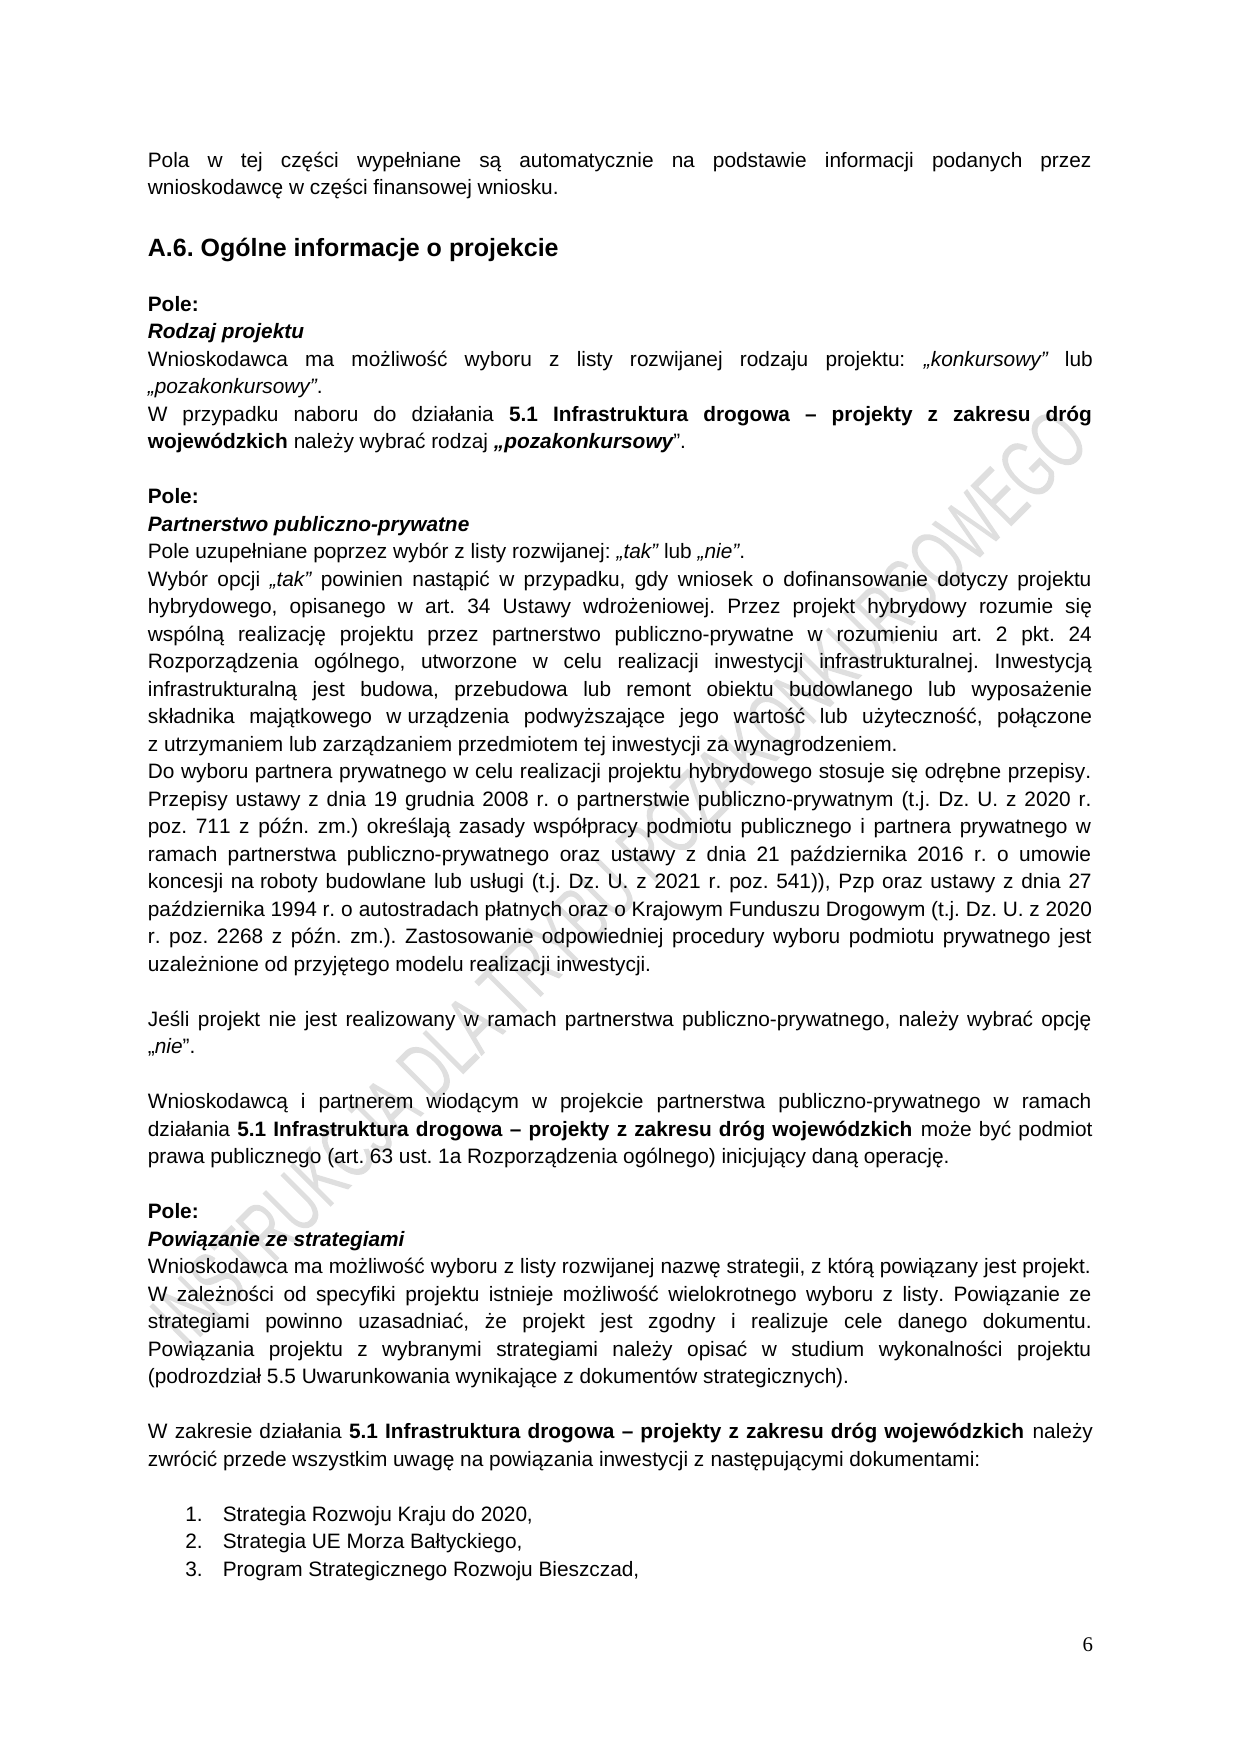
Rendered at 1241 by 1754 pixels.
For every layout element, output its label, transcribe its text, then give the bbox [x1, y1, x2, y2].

text W zakresie działania 5.1 Infrastruktura drogowa – projekty z zakresu dróg wojewódzkich należy zwrócić przede wszystkim uwagę na powiązania inwestycji z następującymi dokumentami: [148, 1419, 1093, 1471]
list Program Strategicznego Rozwoju Bieszczad, [185, 1557, 1093, 1581]
text Wnioskodawca ma możliwość wyboru z listy rozwijanej nazwę strategii, z którą powiązany jest projekt. W zależności od specyfiki projektu istnieje możliwość wielokrotnego wyboru z listy. Powiązanie ze strategiami powinno uzasadniać, że projekt jest zgodny i realizuje cele danego dokumentu. Powiązania projektu z wybranymi strategiami należy opisać w studium wykonalności projektu (podrozdział 5.5 Uwarunkowania wynikające z dokumentów strategicznych). [148, 1254, 1093, 1388]
text Pole: [148, 292, 1093, 316]
text Rodzaj projektu [148, 319, 1093, 343]
text Wnioskodawcą i partnerem wiodącym w projekcie partnerstwa publiczno-prywatnego w ramach działania 5.1 Infrastruktura drogowa – projekty z zakresu dróg wojewódzkich może być podmiot prawa publicznego (art. 63 ust. 1a Rozporządzenia ogólnego) inicjujący daną operację. [148, 1089, 1093, 1168]
text Wybór opcji „tak” powinien nastąpić w przypadku, gdy wniosek o dofinansowanie dotyczy projektu hybrydowego, opisanego w art. 34 Ustawy wdrożeniowej. Przez projekt hybrydowy rozumie się wspólną realizację projektu przez partnerstwo publiczno-prywatne w rozumieniu art. 2 pkt. 24 Rozporządzenia ogólnego, utworzone w celu realizacji inwestycji infrastrukturalnej. Inwestycją infrastrukturalną jest budowa, przebudowa lub remont obiektu budowlanego lub wyposażenie składnika majątkowego w urządzenia podwyższające jego wartość lub użyteczność, połączone z utrzymaniem lub zarządzaniem przedmiotem tej inwestycji za wynagrodzeniem. [148, 567, 1093, 756]
text Pole: [148, 1199, 1093, 1223]
text Pole: [148, 484, 1093, 508]
text Do wyboru partnera prywatnego w celu realizacji projektu hybrydowego stosuje się odrębne przepisy. Przepisy ustawy z dnia 19 grudnia 2008 r. o partnerstwie publiczno-prywatnym (t.j. Dz. U. z 2020 r. poz. 711 z późn. zm.) określają zasady współpracy podmiotu publicznego i partnera prywatnego w ramach partnerstwa publiczno-prywatnego oraz ustawy z dnia 21 października 2016 r. o umowie koncesji na roboty budowlane lub usługi (t.j. Dz. U. z 2021 r. poz. 541)), Pzp oraz ustawy z dnia 27 października 1994 r. o autostradach płatnych oraz o Krajowym Funduszu Drogowym (t.j. Dz. U. z 2020 r. poz. 2268 z późn. zm.). Zastosowanie odpowiedniej procedury wyboru podmiotu prywatnego jest uzależnione od przyjętego modelu realizacji inwestycji. [148, 759, 1093, 976]
text Wnioskodawca ma możliwość wyboru z listy rozwijanej rodzaju projektu: „konkursowy” lub „pozakonkursowy”. [148, 347, 1093, 398]
text Powiązanie ze strategiami [148, 1227, 1093, 1251]
subtitle A.6. Ogólne informacje o projekcie [148, 233, 1093, 262]
text Jeśli projekt nie jest realizowany w ramach partnerstwa publiczno-prywatnego, należy wybrać opcję „nie”. [148, 1007, 1093, 1058]
text Pole uzupełniane poprzez wybór z listy rozwijanej: „tak” lub „nie”. [148, 539, 1093, 563]
list Strategia UE Morza Bałtyckiego, [185, 1529, 1093, 1553]
text W przypadku naboru do działania 5.1 Infrastruktura drogowa – projekty z zakresu dróg wojewódzkich należy wybrać rodzaj „pozakonkursowy”. [148, 402, 1093, 453]
list Strategia Rozwoju Kraju do 2020, [185, 1502, 1093, 1526]
text Partnerstwo publiczno-prywatne [148, 512, 1093, 536]
text Pola w tej części wypełniane są automatycznie na podstawie informacji podanych przez wnioskodawcę w części finansowej wniosku. [148, 148, 1093, 199]
